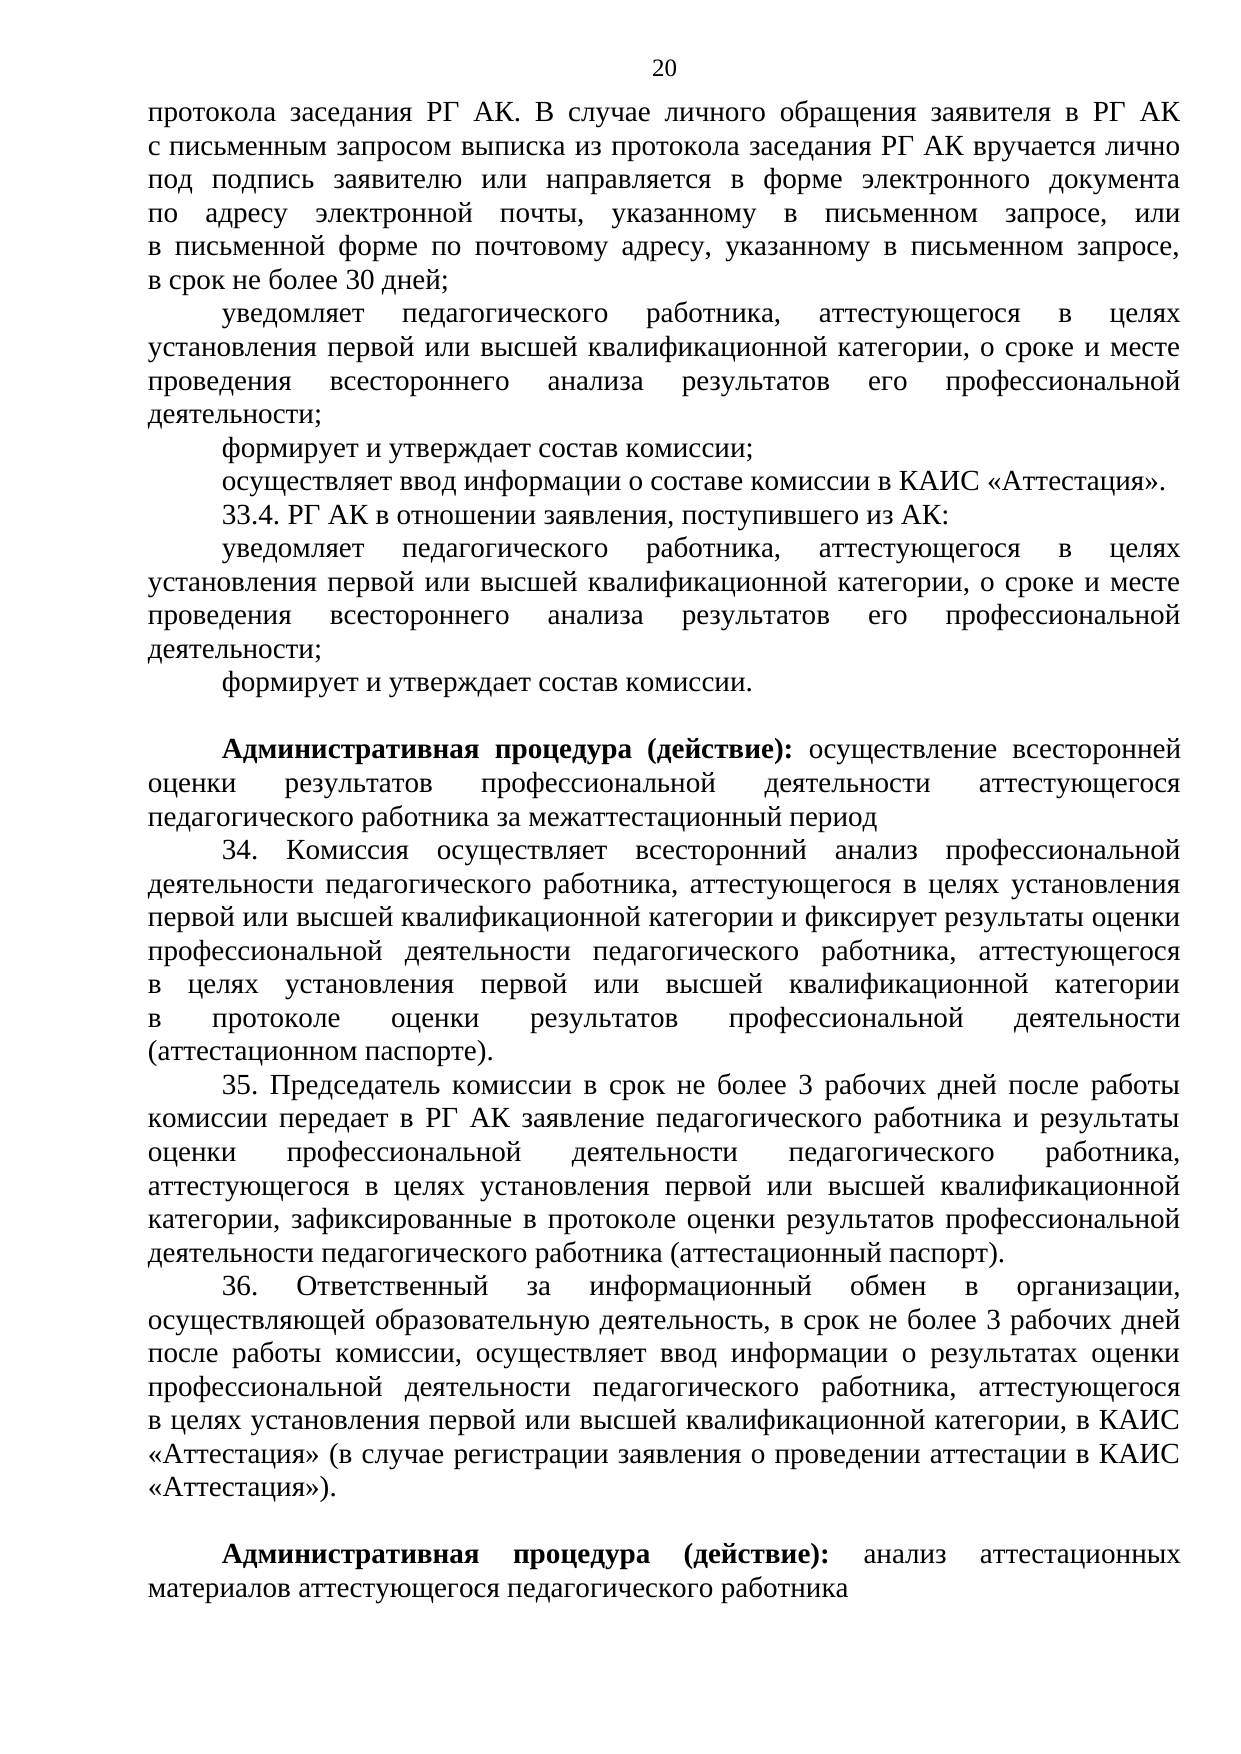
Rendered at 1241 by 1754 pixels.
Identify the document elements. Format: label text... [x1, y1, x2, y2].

text формирует и утверждает состав комиссии; [148, 430, 1181, 463]
text 35. Председатель комиссии в срок не более 3 рабочих дней после работы комиссии передает в РГ АК заявление педагогического работника и результаты оценки профессиональной деятельности педагогического работника, аттестующегося в целях установления первой или высшей квалификационной категории, зафиксированные в протоколе оценки результатов профессиональной деятельности педагогического работника (аттестационный паспорт). [148, 1067, 1181, 1268]
text осуществляет ввод информации о составе комиссии в КАИС «Аттестация». [148, 463, 1181, 497]
text 33.4. РГ АК в отношении заявления, поступившего из АК: [148, 497, 1181, 530]
text Административная процедура (действие): анализ аттестационных материалов аттестующегося педагогического работника [148, 1537, 1181, 1604]
text 36. Ответственный за информационный обмен в организации, осуществляющей образовательную деятельность, в срок не более 3 рабочих дней после работы комиссии, осуществляет ввод информации о результатах оценки профессиональной деятельности педагогического работника, аттестующегося в целях установления первой или высшей квалификационной категории, в КАИС «Аттестация» (в случае регистрации заявления о проведении аттестации в КАИС «Аттестация»). [148, 1268, 1181, 1503]
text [148, 94, 1181, 296]
text формирует и утверждает состав комиссии. [148, 664, 1181, 698]
text 34. Комиссия осуществляет всесторонний анализ профессиональной деятельности педагогического работника, аттестующегося в целях установления первой или высшей квалификационной категории и фиксирует результаты оценки профессиональной деятельности педагогического работника, аттестующегося в целях установления первой или высшей квалификационной категории в протоколе оценки результатов профессиональной деятельности (аттестационном паспорте). [148, 832, 1181, 1067]
text Административная процедура (действие): осуществление всесторонней оценки результатов профессиональной деятельности аттестующегося педагогического работника за межаттестационный период [148, 732, 1181, 832]
